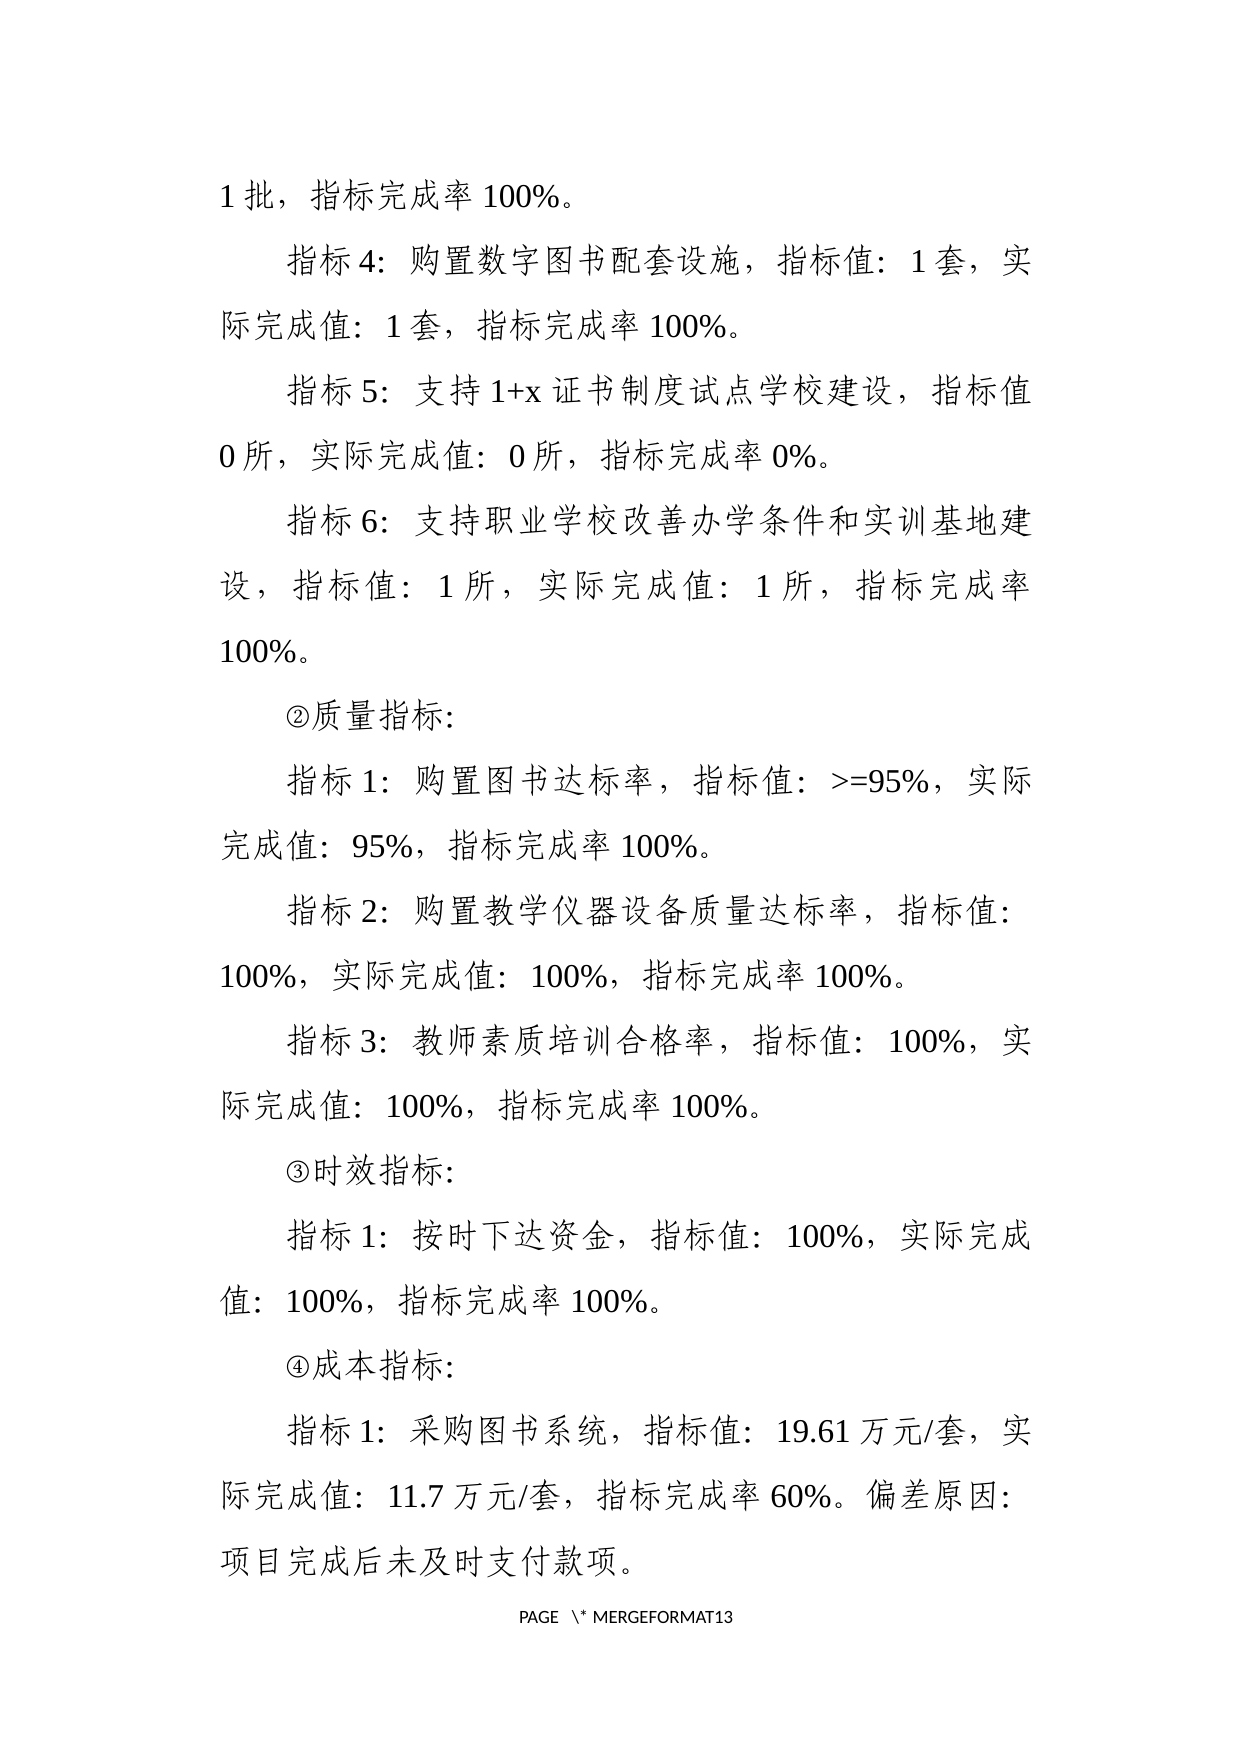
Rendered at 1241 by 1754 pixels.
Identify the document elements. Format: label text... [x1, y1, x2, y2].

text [218, 162, 1033, 227]
text 指标2：购置教学仪器设备质量达标率，指标值：100%，实际完成值：100%，指标完成率100%。 [218, 877, 1033, 1007]
text 指标1：购置图书达标率，指标值：>=95%，实际完成值：95%，指标完成率100%。 [218, 747, 1033, 877]
text 指标6：支持职业学校改善办学条件和实训基地建设，指标值：1所，实际完成值：1所，指标完成率100%。 [218, 487, 1033, 682]
text 指标1：按时下达资金，指标值：100%，实际完成值：100%，指标完成率100%。 [218, 1202, 1033, 1332]
text ②质量指标： [218, 682, 1033, 747]
text 指标4：购置数字图书配套设施，指标值：1套，实际完成值：1套，指标完成率100%。 [218, 227, 1033, 357]
text 指标5：支持1+x证书制度试点学校建设，指标值：0所，实际完成值：0所，指标完成率0%。 [218, 357, 1033, 487]
text ④成本指标： [218, 1332, 1033, 1397]
text ③时效指标： [218, 1137, 1033, 1202]
text 指标3：教师素质培训合格率，指标值：100%，实际完成值：100%，指标完成率100%。 [218, 1007, 1033, 1137]
text 指标1：采购图书系统，指标值：19.61万元/套，实际完成值：11.7万元/套，指标完成率60%。偏差原因：项目完成后未及时支付款项。 [218, 1397, 1033, 1592]
